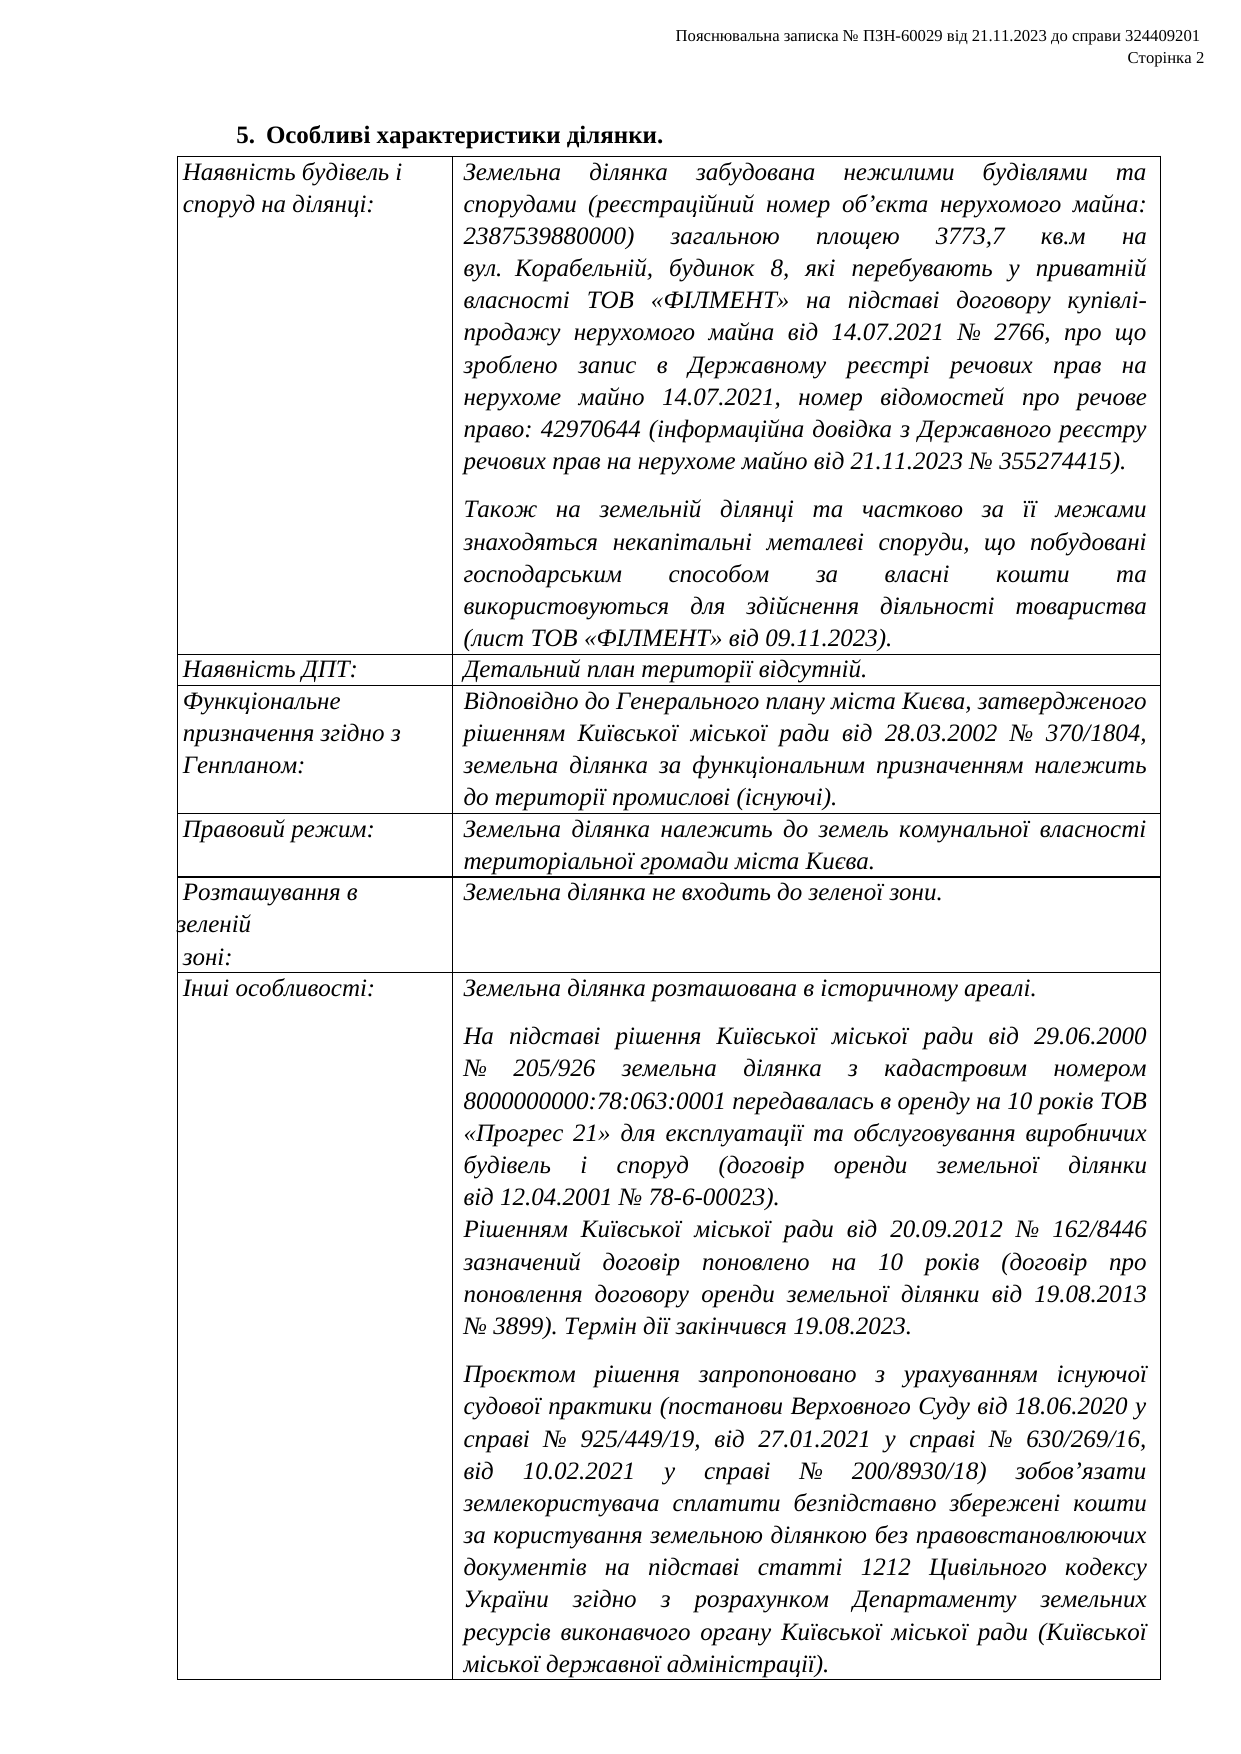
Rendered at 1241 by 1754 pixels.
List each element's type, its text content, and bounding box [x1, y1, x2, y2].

table_header Наявність будівель і споруд на ділянці: [178, 157, 452, 653]
table_cell Розташування в зеленій зоні: [178, 878, 452, 972]
list Особливі характеристики ділянки. [236, 121, 1161, 149]
table_cell Земельна ділянка розташована в історичному ареалі. На підставі рішення Київської міської ради від 29.06.2000 № 205/926 земельна ділянка з кадастровим номером 8000000000:78:063:0001 передавалась в оренду на 10 років ТОВ «Прогрес 21» для експлуатації та обслуговування виробничих будівель і споруд (договір оренди земельної ділянки від 12.04.2001 № 78-6-00023). Рішенням Київської міської ради від 20.09.2012 № 162/8446 зазначений договір поновлено на 10 років (договір про поновлення договору оренди земельної ділянки від 19.08.2013 № 3899). Термін дії закінчився 19.08.2023. Проєктом рішення запропоновано з урахуванням існуючої судової практики (постанови Верховного Cуду від 18.06.2020 у справі № 925/449/19, від 27.01.2021 у справі № 630/269/16, від 10.02.2021 у справі № 200/8930/18) зобов’язати землекористувача сплатити безпідставно збережені кошти за користування земельною ділянкою без правовстановлюючих документів на підставі статті 1212 Цивільного кодексу України згідно з розрахунком Департаменту земельних ресурсів виконавчого органу Київської міської ради (Київської міської державної адміністрації). [453, 973, 1160, 1679]
table_cell Земельна ділянка належить до земель комунальної власності територіальної громади міста Києва. [453, 814, 1160, 876]
table_cell Функціональне призначення згідно з Генпланом: [178, 686, 452, 813]
table_cell Інші особливості: [178, 973, 452, 1679]
table_cell Наявність ДПТ: [178, 655, 452, 685]
table_cell Відповідно до Генерального плану міста Києва, затвердженого рішенням Київської міської ради від 28.03.2002 № 370/1804, земельна ділянка за функціональним призначенням належить до території промислові (існуючі). [453, 686, 1160, 813]
table_cell Правовий режим: [178, 814, 452, 876]
table_header Земельна ділянка забудована нежилими будівлями та спорудами (реєстраційний номер об’єкта нерухомого майна: 2387539880000) загальною площею 3773,7 кв.м на вул. Корабельній, будинок 8, які перебувають у приватній власності ТОВ «ФІЛМЕНТ» на підставі договору купівлі-продажу нерухомого майна від 14.07.2021 № 2766, про що зроблено запис в Державному реєстрі речових прав на нерухоме майно 14.07.2021, номер відомостей про речове право: 42970644 (інформаційна довідка з Державного реєстру речових прав на нерухоме майно від 21.11.2023 № 355274415). Також на земельній ділянці та частково за її межами знаходяться некапітальні металеві споруди, що побудовані господарським способом за власні кошти та використовуються для здійснення діяльності товариства (лист ТОВ «ФІЛМЕНТ» від 09.11.2023). [453, 157, 1160, 653]
table_cell Детальний план території відсутній. [453, 655, 1160, 685]
table_cell Земельна ділянка не входить до зеленої зони. [453, 878, 1160, 972]
